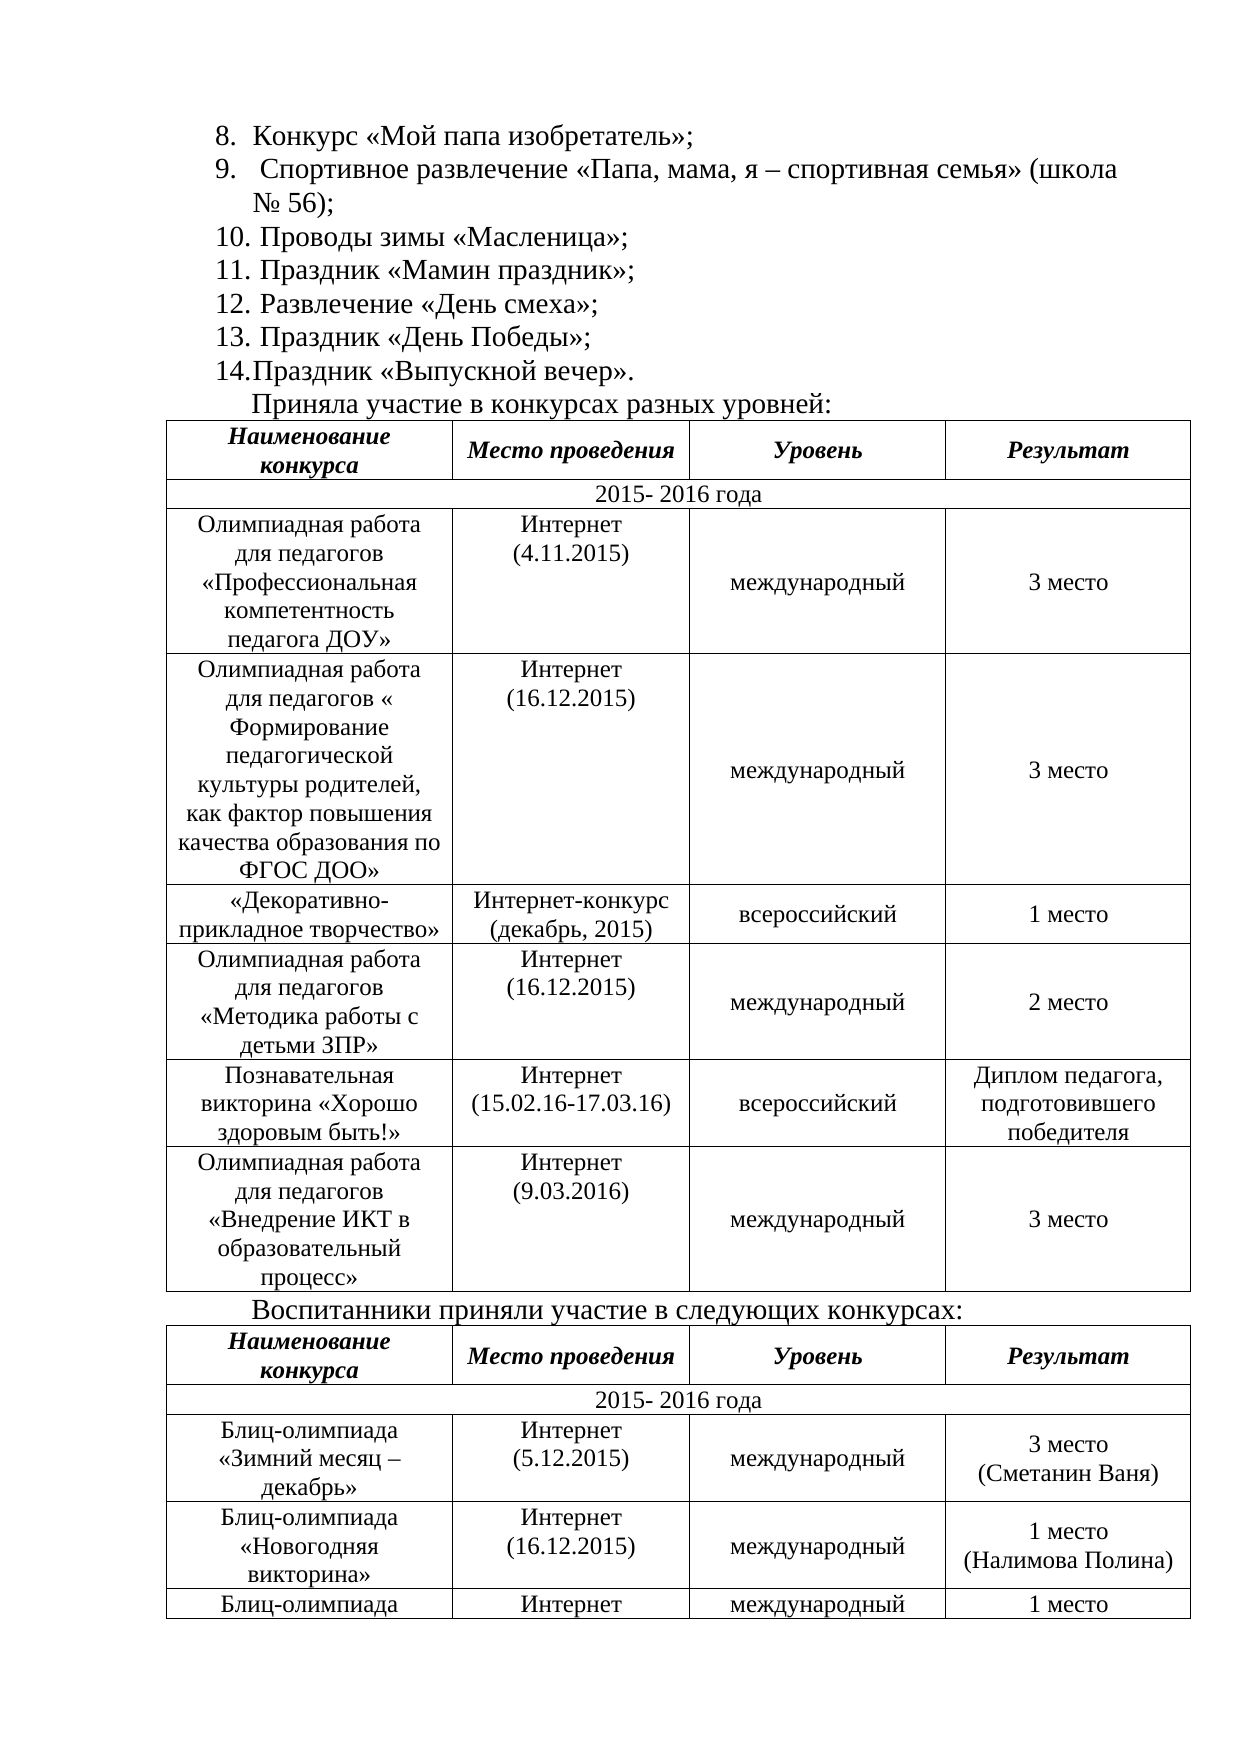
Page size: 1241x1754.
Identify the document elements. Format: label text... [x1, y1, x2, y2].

table_cell всероссийский [690, 885, 945, 943]
table_cell 3 место [946, 1147, 1190, 1291]
list Праздник «День Победы»; [215, 319, 1152, 353]
table_header Место проведения [453, 421, 689, 478]
table_cell Интернет (16.12.2015) [453, 654, 689, 884]
text Воспитанники приняли участие в следующих конкурсах: [177, 1292, 1152, 1325]
table_cell международный [690, 944, 945, 1059]
table_header Наименование конкурса [167, 421, 452, 478]
table_cell Интернет (15.02.16-17.03.16) [453, 1060, 689, 1146]
table_cell Олимпиадная работа для педагогов «Методика работы с детьми ЗПР» [167, 944, 452, 1059]
table_cell 1 место [946, 885, 1190, 943]
table_cell международный [690, 509, 945, 653]
list Праздник «Мамин праздник»; [215, 252, 1152, 286]
table_cell международный [690, 1589, 945, 1618]
table_cell Блиц-олимпиада «Зимний месяц – декабрь» [167, 1415, 452, 1501]
table_cell Интернет (4.11.2015) [453, 509, 689, 653]
table_cell «Декоративно-прикладное творчество» [167, 885, 452, 943]
table_cell 2015- 2016 года [167, 1385, 1190, 1414]
table_cell Олимпиадная работа для педагогов « Формирование педагогической культуры родителей, как фактор повышения качества образования по ФГОС ДОО» [167, 654, 452, 884]
text Приняла участие в конкурсах разных уровней: [251, 386, 1152, 420]
list Спортивное развлечение «Папа, мама, я – спортивная семья» (школа № 56); [215, 152, 1152, 219]
table_cell 3 место [946, 654, 1190, 884]
table_header Место проведения [453, 1326, 689, 1384]
table_cell международный [690, 1502, 945, 1588]
table_cell 2 место [946, 944, 1190, 1059]
table_cell всероссийский [690, 1060, 945, 1146]
table_header Уровень [690, 421, 945, 478]
table_cell Блиц-олимпиада «Новогодняя викторина» [167, 1502, 452, 1588]
list Конкурс «Мой папа изобретатель»; [215, 118, 1152, 152]
table_cell международный [690, 654, 945, 884]
table_header Результат [946, 1326, 1190, 1384]
table_cell Интернет (5.12.2015) [453, 1415, 689, 1501]
table_header Уровень [690, 1326, 945, 1384]
table_cell Интернет (16.12.2015) [453, 944, 689, 1059]
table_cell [946, 1589, 1190, 1618]
table_cell Олимпиадная работа для педагогов «Профессиональная компетентность педагога ДОУ» [167, 509, 452, 653]
table_cell 1 место (Налимова Полина) [946, 1502, 1190, 1588]
table_header Результат [946, 421, 1190, 478]
table_cell Интернет (9.03.2016) [453, 1147, 689, 1291]
table_cell Интернет-конкурс (декабрь, 2015) [453, 885, 689, 943]
list Проводы зимы «Масленица»; [215, 219, 1152, 252]
table_cell Познавательная викторина «Хорошо здоровым быть!» [167, 1060, 452, 1146]
table_cell 3 место (Сметанин Ваня) [946, 1415, 1190, 1501]
list Праздник «Выпускной вечер». [215, 353, 1152, 386]
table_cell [453, 1589, 689, 1618]
table_cell Олимпиадная работа для педагогов «Внедрение ИКТ в образовательный процесс» [167, 1147, 452, 1291]
table_header Наименование конкурса [167, 1326, 452, 1384]
table_cell Диплом педагога, подготовившего победителя [946, 1060, 1190, 1146]
table_cell 3 место [946, 509, 1190, 653]
list Развлечение «День смеха»; [215, 286, 1152, 319]
table_cell Интернет (16.12.2015) [453, 1502, 689, 1588]
table_cell международный [690, 1415, 945, 1501]
table_cell 2015- 2016 года [167, 480, 1190, 508]
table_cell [167, 1589, 452, 1618]
table_cell международный [690, 1147, 945, 1291]
